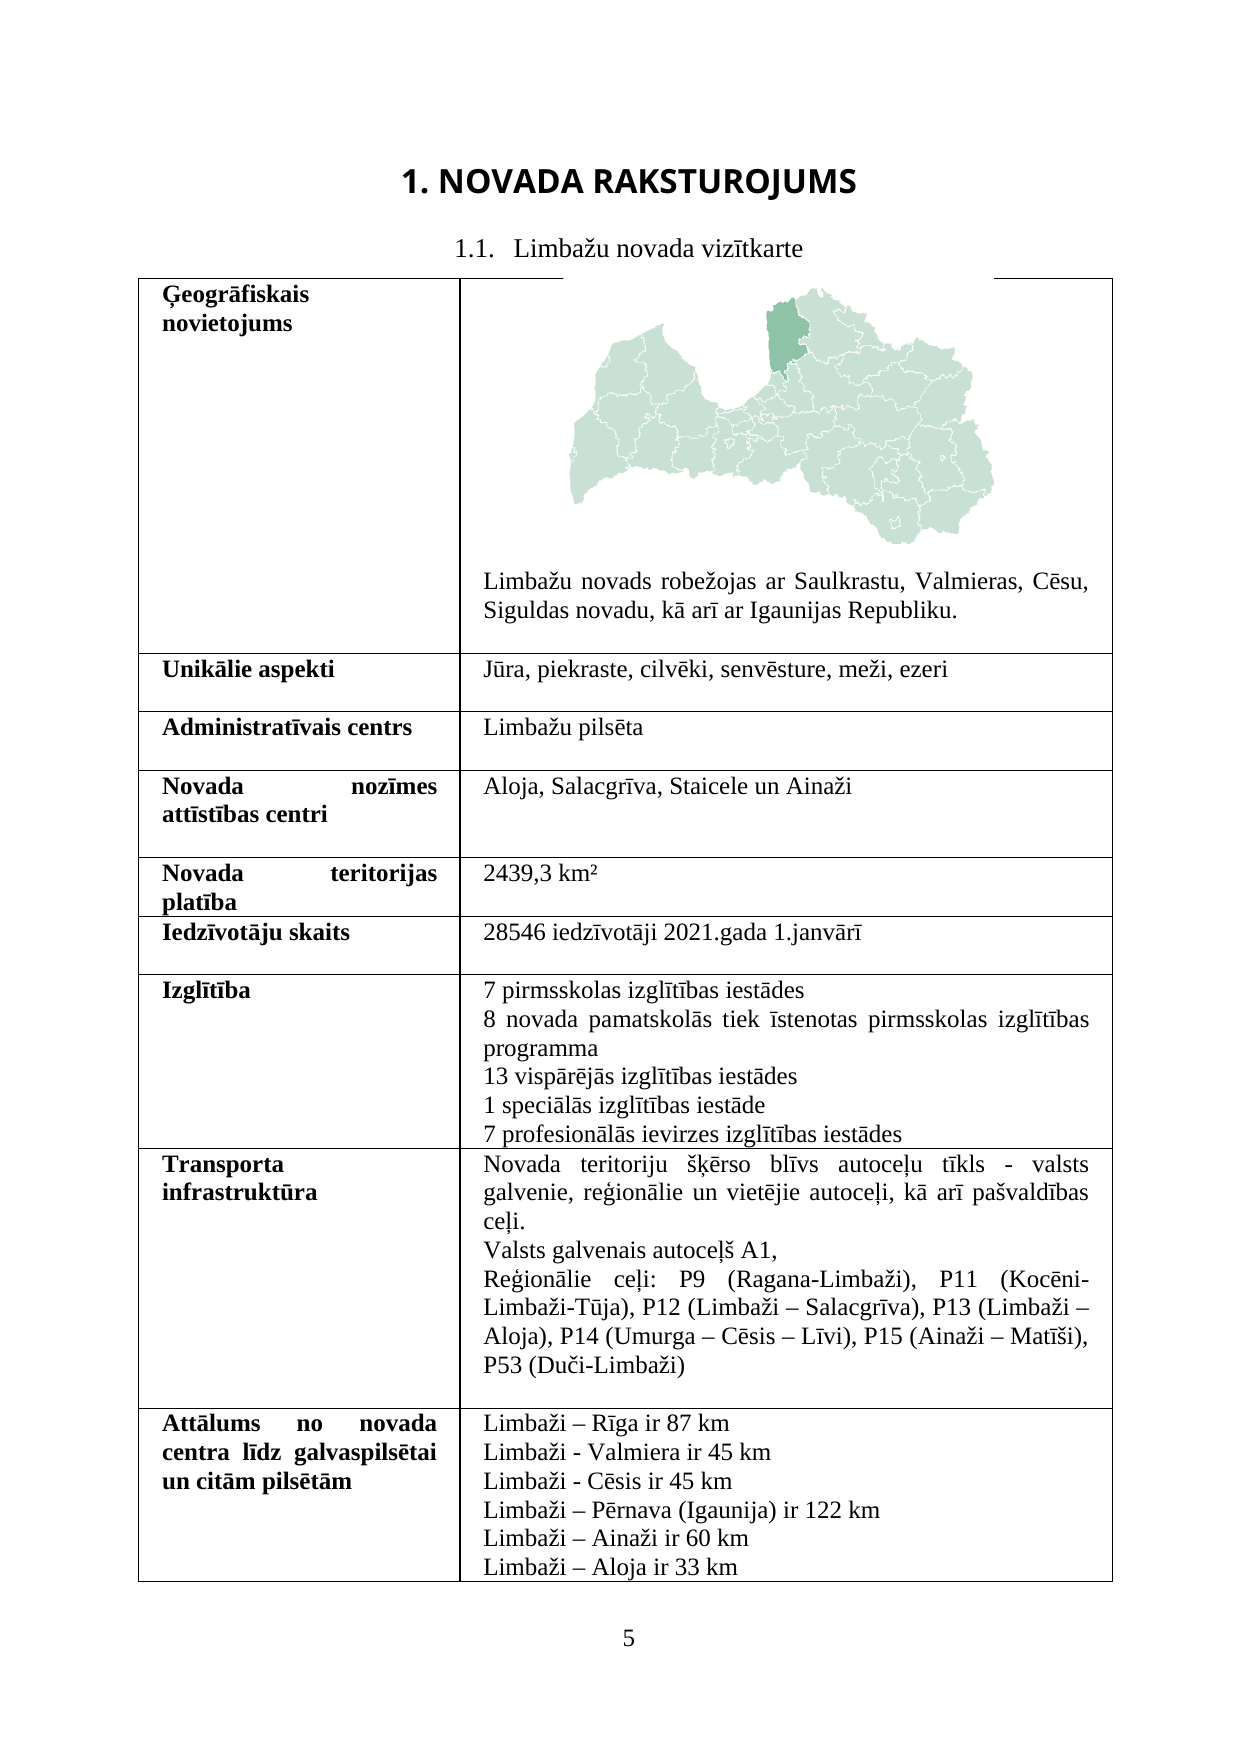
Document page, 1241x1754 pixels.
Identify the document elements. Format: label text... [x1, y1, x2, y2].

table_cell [139, 1409, 459, 1581]
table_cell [461, 1409, 1112, 1581]
table_cell 7 pirmsskolas izglītības iestādes 8 novada pamatskolās tiek īstenotas pirmsskolas izglītības programma 13 vispārējās izglītības iestādes 1 speciālās izglītības iestāde 7 profesionālās ievirzes izglītības iestādes [461, 975, 1112, 1148]
table_cell Novada teritorijas platība [139, 858, 459, 916]
picture [562, 277, 994, 544]
table_header Limbažu novads robežojas ar Saulkrastu, Valmieras, Cēsu, Siguldas novadu, kā arī ar Igaunijas Republiku. [461, 279, 1112, 653]
table_cell Transporta infrastruktūra [139, 1149, 459, 1407]
table_cell Novada nozīmes attīstības centri [139, 771, 459, 857]
table_cell Unikālie aspekti [139, 654, 459, 711]
table_cell Limbažu pilsēta [461, 712, 1112, 770]
table_cell 2439,3 km² [461, 858, 1112, 916]
table_cell Novada teritoriju šķērso blīvs autoceļu tīkls - valsts galvenie, reģionālie un vietējie autoceļi, kā arī pašvaldības ceļi. Valsts galvenais autoceļš A1, Reģionālie ceļi: P9 (Ragana-Limbaži), P11 (Kocēni-Limbaži-Tūja), P12 (Limbaži – Salacgrīva), P13 (Limbaži – Aloja), P14 (Umurga – Cēsis – Līvi), P15 (Ainaži – Matīši), P53 (Duči-Limbaži) [461, 1149, 1112, 1407]
table_cell 28546 iedzīvotāji 2021.gada 1.janvārī [461, 917, 1112, 974]
table_cell Iedzīvotāju skaits [139, 917, 459, 974]
table_cell Izglītība [139, 975, 459, 1148]
table_cell Aloja, Salacgrīva, Staicele un Ainaži [461, 771, 1112, 857]
table_cell Jūra, piekraste, cilvēki, senvēsture, meži, ezeri [461, 654, 1112, 711]
table_cell Administratīvais centrs [139, 712, 459, 770]
table_header Ģeogrāfiskais novietojums [139, 279, 459, 653]
subtitle Limbažu novada vizītkarte [150, 232, 1107, 263]
subtitle Novada raksturojums [150, 158, 1107, 203]
